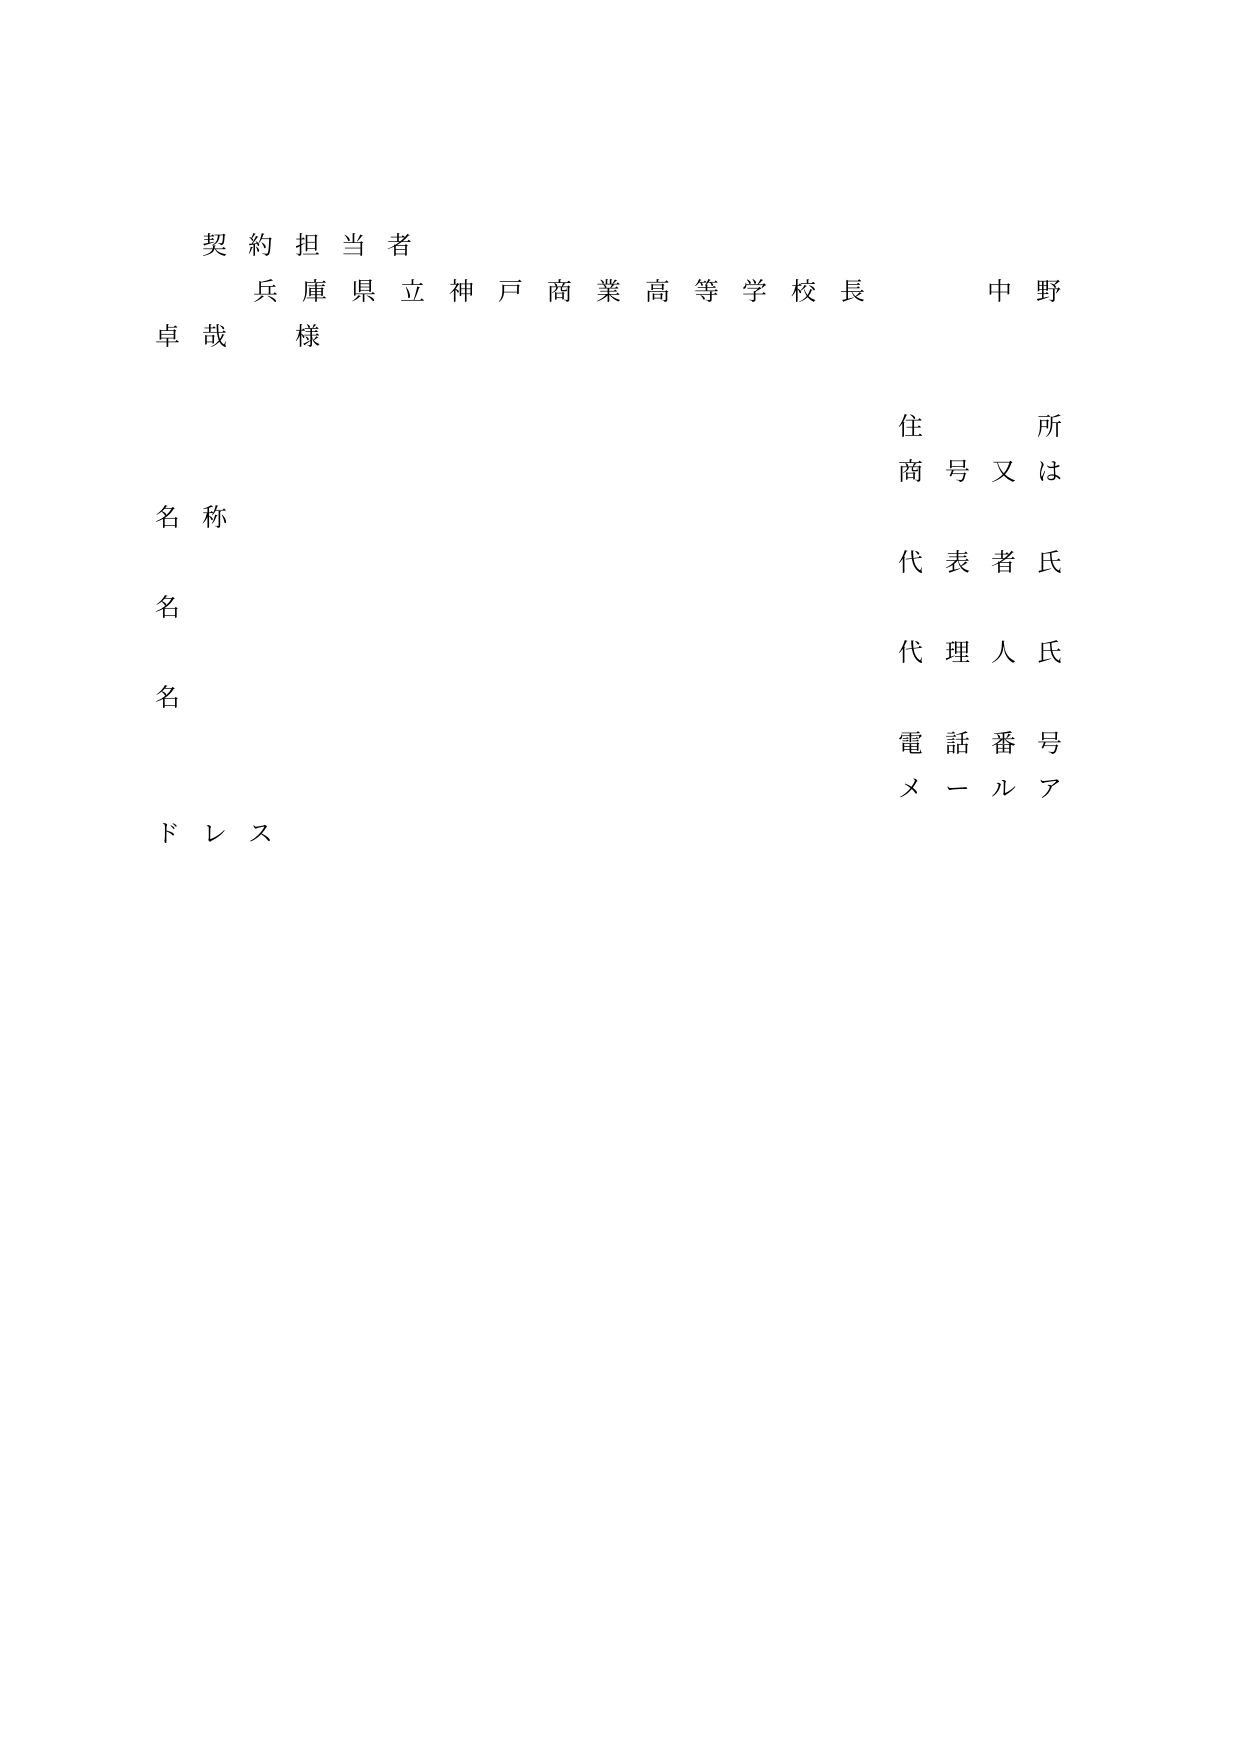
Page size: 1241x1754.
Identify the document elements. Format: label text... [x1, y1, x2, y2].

text 代理人氏名 [156, 628, 1085, 719]
text 商号又は名称 [156, 447, 1085, 538]
text 契約担当者 [156, 221, 1085, 267]
text 兵庫県立神戸商業高等学校長 中野 卓哉 様 [156, 267, 1085, 357]
text 住 所 [156, 402, 1085, 447]
text 代表者氏名 [156, 538, 1085, 628]
text 電話番号 [156, 719, 1085, 764]
text メールアドレス [156, 764, 1085, 854]
